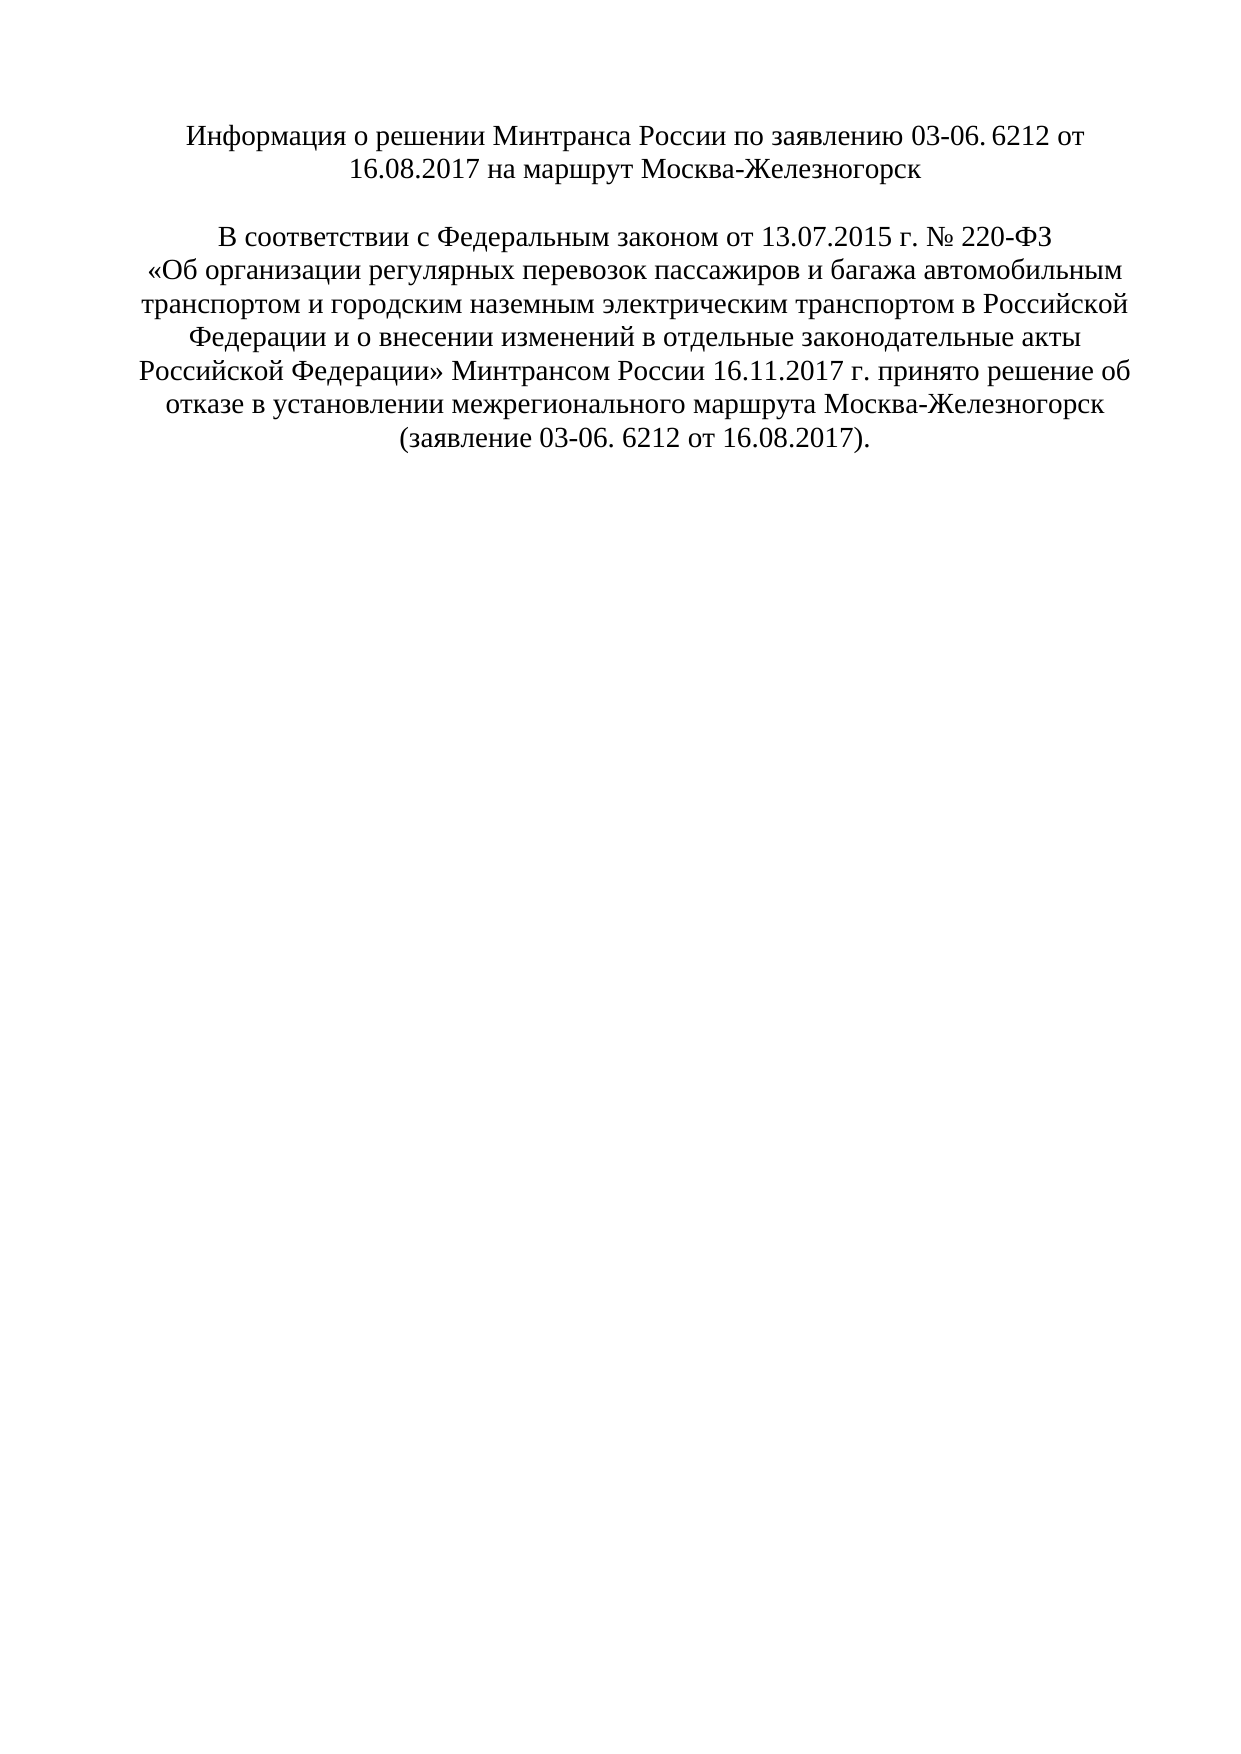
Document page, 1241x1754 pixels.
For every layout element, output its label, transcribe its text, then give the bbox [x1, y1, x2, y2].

text Информация о решении Минтранса России по заявлению 03-06. 6212 от 16.08.2017 на маршрут Москва-Железногорск [118, 118, 1152, 185]
text В соответствии с Федеральным законом от 13.07.2015 г. № 220-ФЗ «Об организации регулярных перевозок пассажиров и багажа автомобильным транспортом и городским наземным электрическим транспортом в Российской Федерации и о внесении изменений в отдельные законодательные акты Российской Федерации» Минтрансом России 16.11.2017 г. принято решение об отказе в установлении межрегионального маршрута Москва-Железногорск (заявление 03-06. 6212 от 16.08.2017). [118, 219, 1152, 453]
